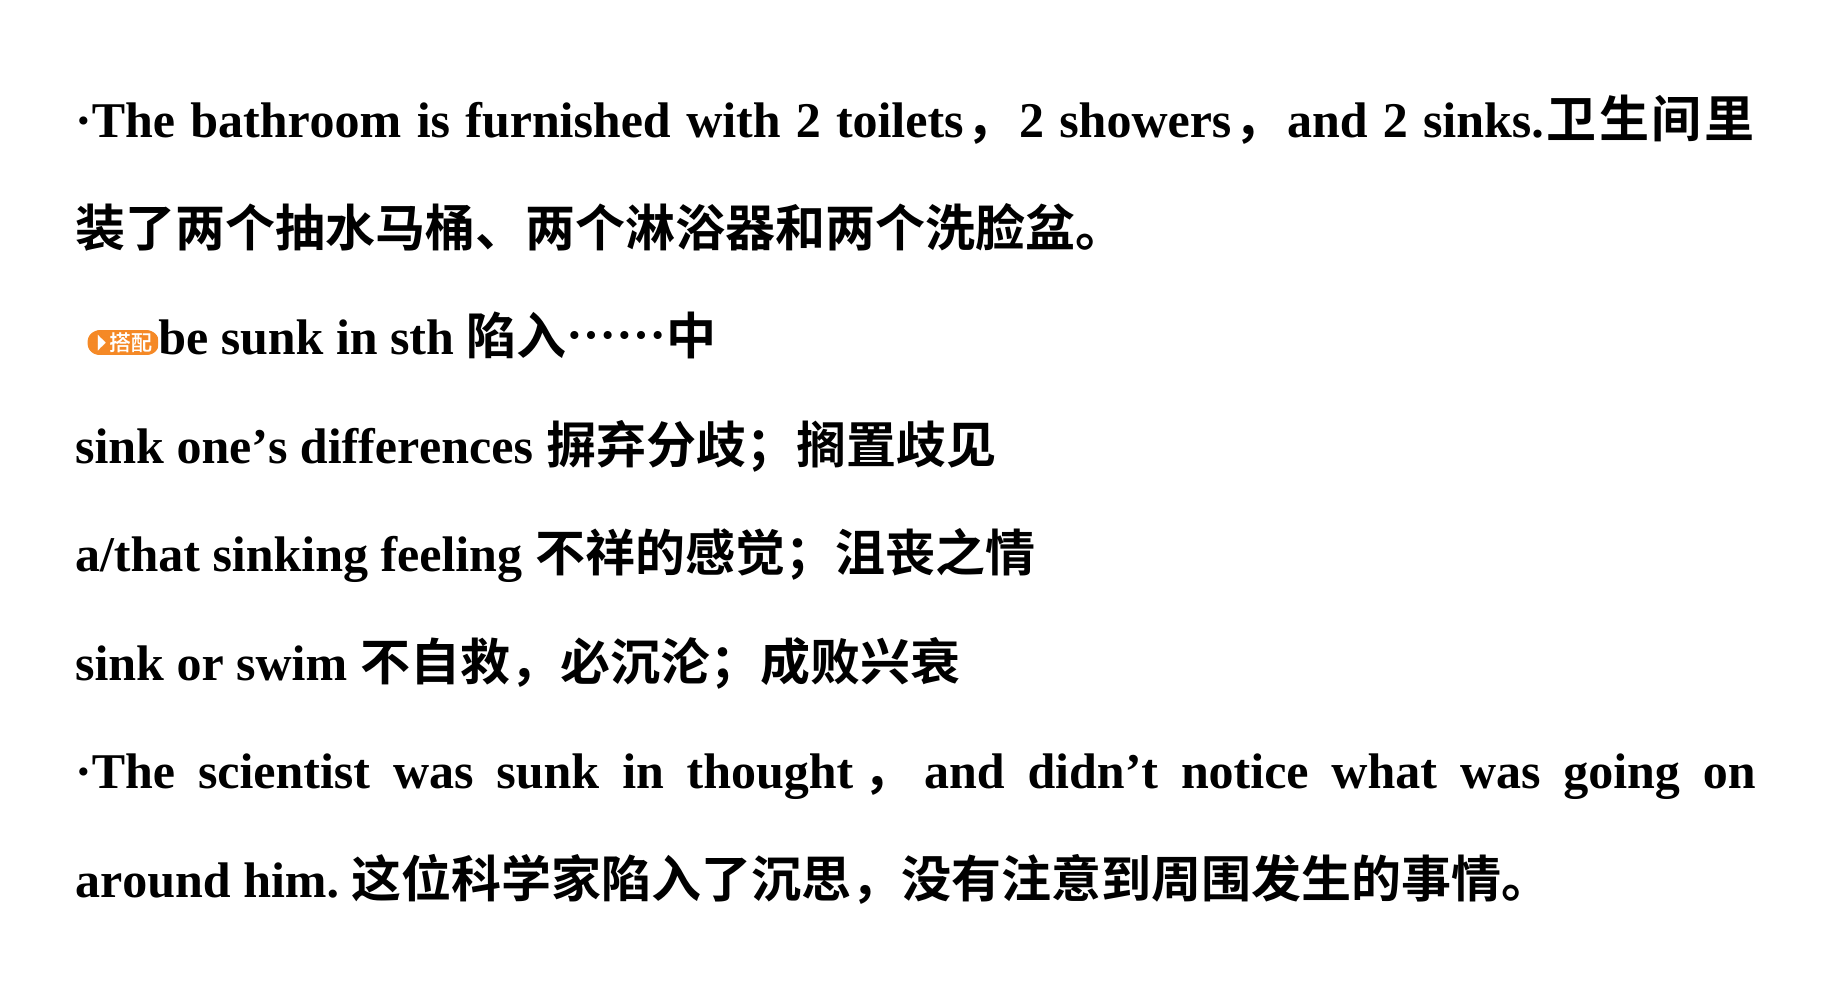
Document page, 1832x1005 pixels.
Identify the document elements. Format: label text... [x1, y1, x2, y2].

text sink one’s differences 摒弃分歧；搁置歧见 [75, 405, 1756, 478]
text sink or swim 不自救，必沉沦；成败兴衰 [75, 622, 1756, 695]
text ·The scientist was sunk in thought，and didn’t notice what was going on around him. 这位科学家陷入了沉思，没有注意到周围发生的事情。 [75, 731, 1756, 912]
picture [87, 330, 159, 355]
text a/that sinking feeling 不祥的感觉；沮丧之情 [75, 514, 1756, 586]
text be sunk in sth 陷入……中 [75, 297, 1756, 369]
text ·The bathroom is furnished with 2 toilets，2 showers，and 2 sinks.卫生间里装了两个抽水马桶、两个淋浴器和两个洗脸盆。 [75, 79, 1756, 261]
